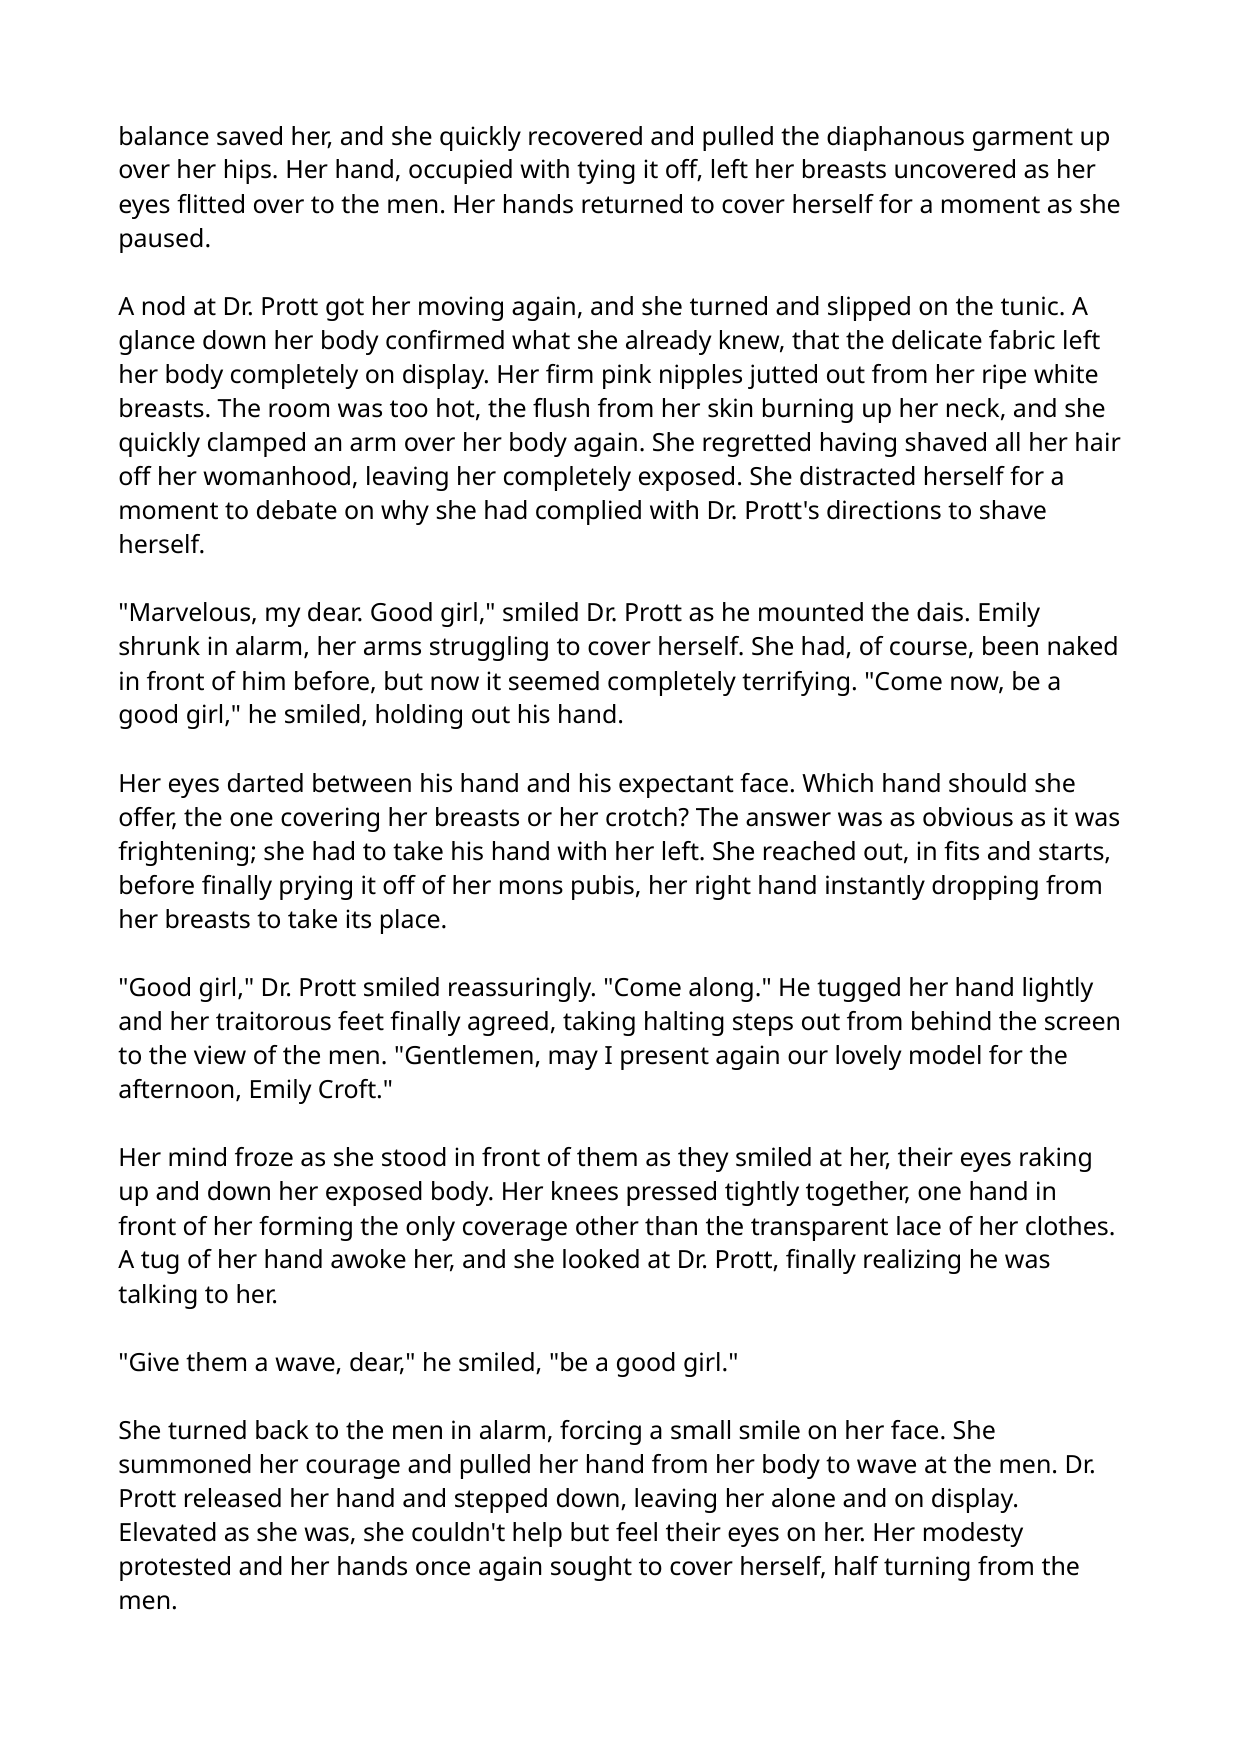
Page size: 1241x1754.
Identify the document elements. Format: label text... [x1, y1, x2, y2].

text Her mind froze as she stood in front of them as they smiled at her, their eyes raking up and down her exposed body. Her knees pressed tightly together, one hand in front of her forming the only coverage other than the transparent lace of her clothes. A tug of her hand awoke her, and she looked at Dr. Prott, finally realizing he was talking to her. [118, 1140, 1122, 1310]
text "Marvelous, my dear. Good girl," smiled Dr. Prott as he mounted the dais. Emily shrunk in alarm, her arms struggling to cover herself. She had, of course, been naked in front of him before, but now it seemed completely terrifying. "Come now, be a good girl," he smiled, holding out his hand. [118, 595, 1122, 731]
text She turned back to the men in alarm, forcing a small smile on her face. She summoned her courage and pulled her hand from her body to wave at the men. Dr. Prott released her hand and stepped down, leaving her alone and on display. Elevated as she was, she couldn't help but feel their eyes on her. Her modesty protested and her hands once again sought to cover herself, half turning from the men. [118, 1412, 1122, 1617]
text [118, 118, 1122, 254]
text Her eyes darted between his hand and his expectant face. Which hand should she offer, the one covering her breasts or her crotch? The answer was as obvious as it was frightening; she had to take his hand with her left. She reached out, in fits and starts, before finally prying it off of her mons pubis, her right hand instantly dropping from her breasts to take its place. [118, 765, 1122, 936]
text A nod at Dr. Prott got her moving again, and she turned and slipped on the tunic. A glance down her body confirmed what she already knew, that the delicate fabric left her body completely on display. Her firm pink nipples jutted out from her ripe white breasts. The room was too hot, the flush from her skin burning up her neck, and she quickly clamped an arm over her body again. She regretted having shaved all her hair off her womanhood, leaving her completely exposed. She distracted herself for a moment to debate on why she had complied with Dr. Prott's directions to shave herself. [118, 288, 1122, 561]
text "Good girl," Dr. Prott smiled reassuringly. "Come along." He tugged her hand lightly and her traitorous feet finally agreed, taking halting steps out from behind the screen to the view of the men. "Gentlemen, may I present again our lovely model for the afternoon, Emily Croft." [118, 970, 1122, 1106]
text "Give them a wave, dear," he smiled, "be a good girl." [118, 1344, 1122, 1378]
